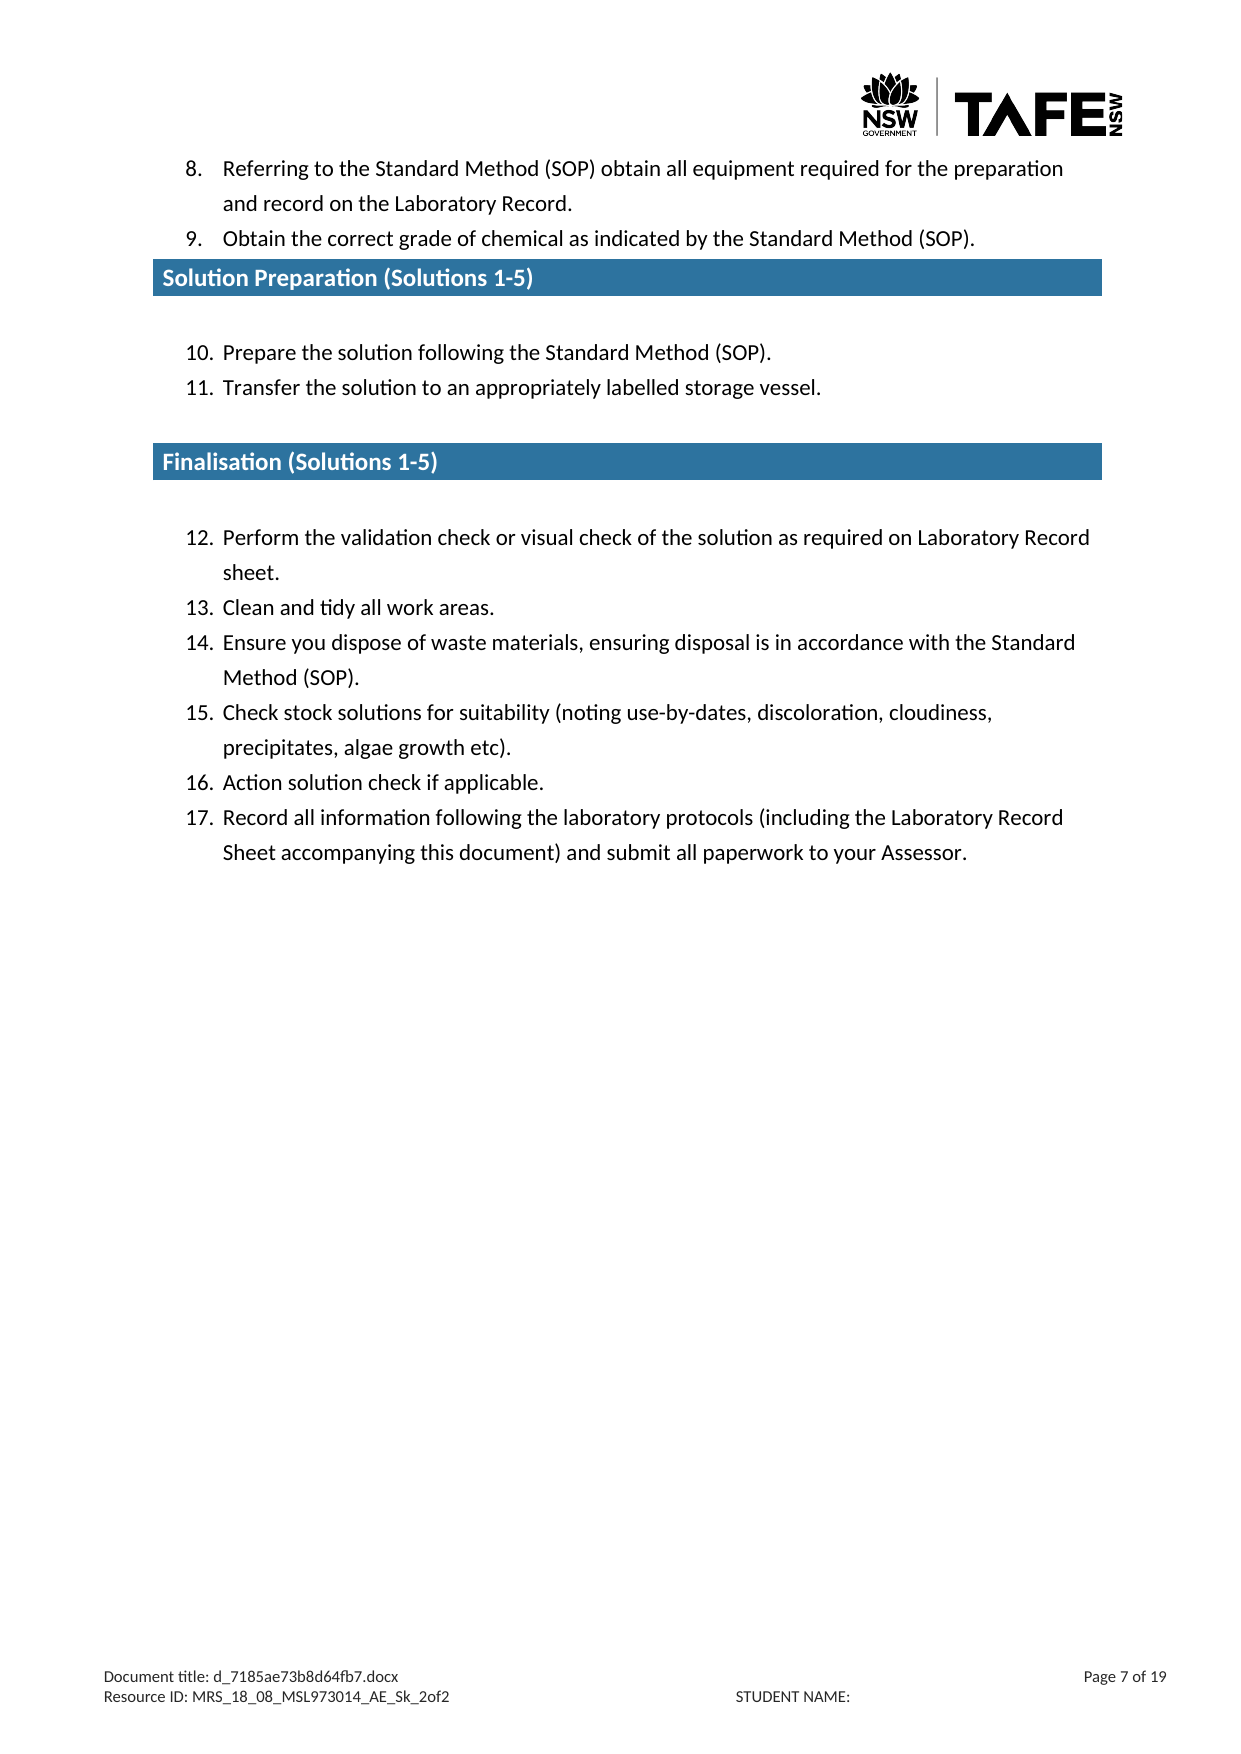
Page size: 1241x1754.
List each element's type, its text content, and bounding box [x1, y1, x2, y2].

list Action solution check if applicable. [185, 768, 1092, 796]
list Prepare the solution following the Standard Method (SOP). [185, 338, 1092, 366]
list Solution Preparation (Solutions 1-5) [154, 260, 1101, 295]
list Ensure you dispose of waste materials, ensuring disposal is in accordance with the Standard Method (SOP). [185, 628, 1092, 691]
list Clean and tidy all work areas. [185, 593, 1092, 621]
list Record all information following the laboratory protocols (including the Laboratory Record Sheet accompanying this document) and submit all paperwork to your Assessor. [185, 803, 1092, 866]
list Transfer the solution to an appropriately labelled storage vessel. [185, 373, 1092, 401]
list Finalisation (Solutions 1-5) [154, 445, 1101, 479]
list Obtain the correct grade of chemical as indicated by the Standard Method (SOP). [185, 224, 1092, 252]
list Check stock solutions for suitability (noting use-by-dates, discoloration, cloudiness, precipitates, algae growth etc). [185, 698, 1092, 761]
picture [861, 71, 1123, 137]
list Referring to the Standard Method (SOP) obtain all equipment required for the preparation and record on the Laboratory Record. [185, 154, 1092, 217]
list Perform the validation check or visual check of the solution as required on Laboratory Record sheet. [185, 523, 1092, 586]
